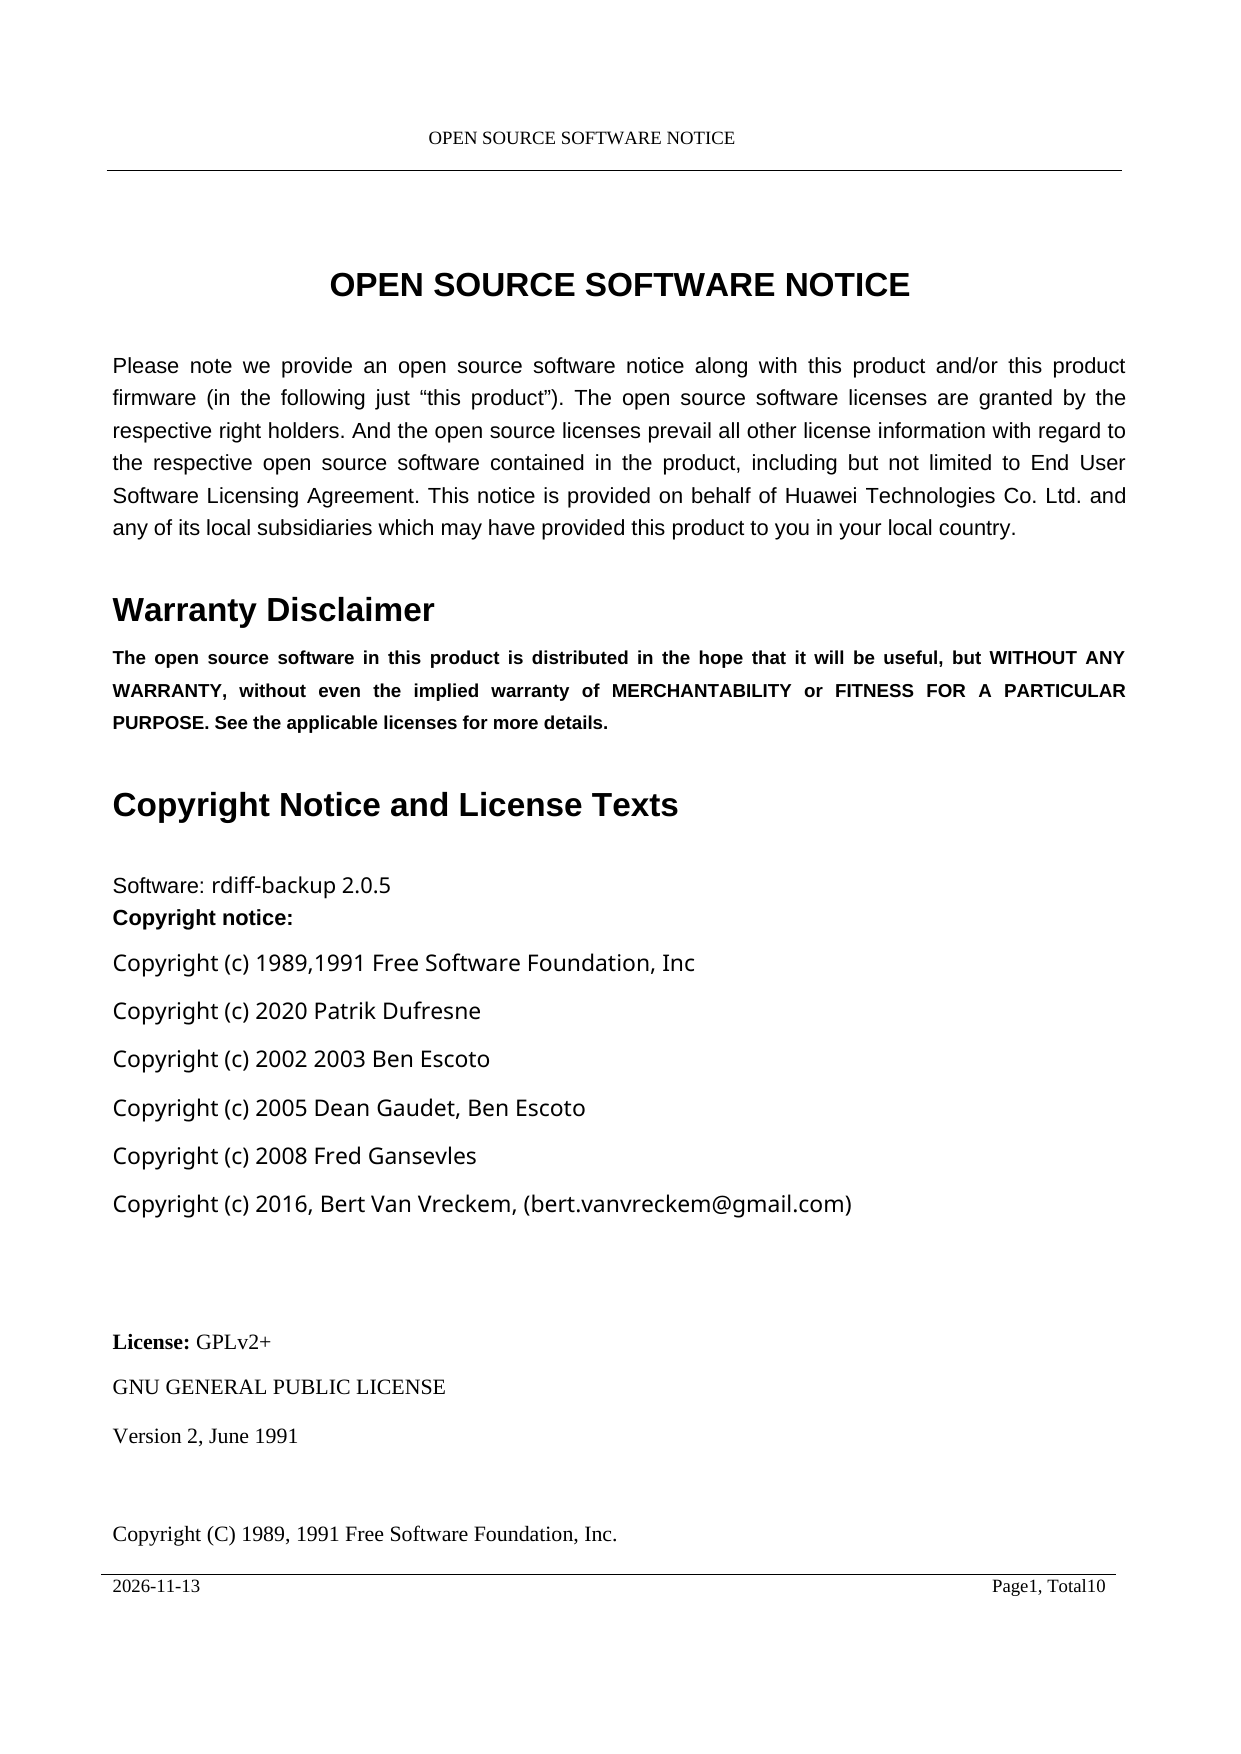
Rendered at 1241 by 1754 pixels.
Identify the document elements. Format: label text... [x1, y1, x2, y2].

text License: GPLv2+ [112, 1326, 1128, 1358]
text OPEN SOURCE SOFTWARE NOTICE [112, 251, 1128, 316]
text Copyright (c) 2005 Dean Gaudet, Ben Escoto [112, 1091, 1128, 1123]
text Copyright Notice and License Texts [112, 771, 1128, 836]
text Please note we provide an open source software notice along with this product and/or this product firmware (in the following just “this product”). The open source software licenses are granted by the respective right holders. And the open source licenses prevail all other license information with regard to the respective open source software contained in the product, including but not limited to End User Software Licensing Agreement. This notice is provided on behalf of Huawei Technologies Co. Ltd. and any of its local subsidiaries which may have provided this product to you in your local country. [112, 349, 1128, 544]
text Copyright (c) 2008 Fred Gansevles [112, 1139, 1128, 1172]
text Copyright (c) 1989,1991 Free Software Foundation, Inc [112, 947, 1128, 979]
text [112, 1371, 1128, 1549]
text Copyright notice: [112, 901, 1128, 934]
text Copyright (c) 2020 Patrik Dufresne [112, 995, 1128, 1027]
text Software: rdiff-backup 2.0.5 [112, 869, 1128, 901]
text The open source software in this product is distributed in the hope that it will be useful, but WITHOUT ANY WARRANTY, without even the implied warranty of MERCHANTABILITY or FITNESS FOR A PARTICULAR PURPOSE. See the applicable licenses for more details. [112, 641, 1128, 739]
text Copyright (c) 2002 2003 Ben Escoto [112, 1043, 1128, 1075]
text Warranty Disclaimer [112, 576, 1128, 641]
text Copyright (c) 2016, Bert Van Vreckem, (bert.vanvreckem@gmail.com) [112, 1187, 1128, 1220]
